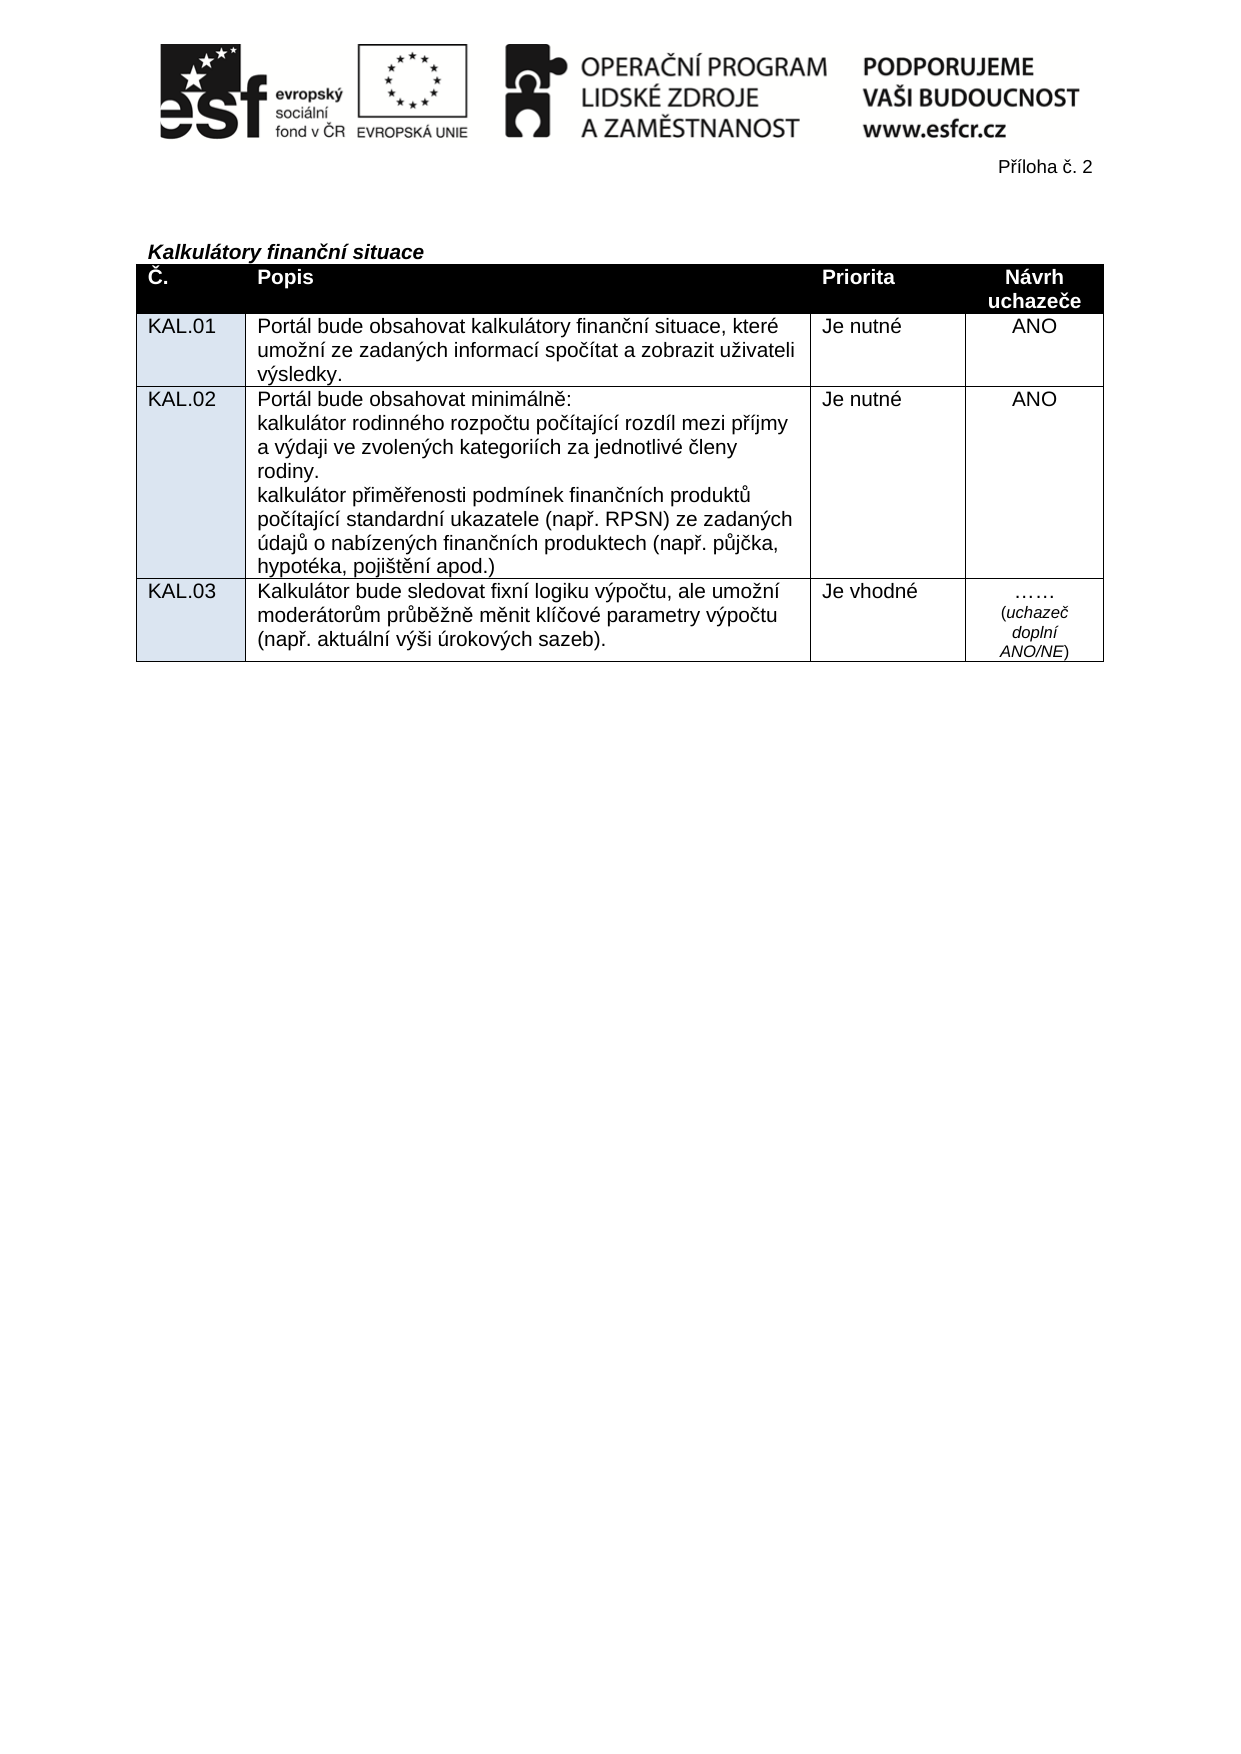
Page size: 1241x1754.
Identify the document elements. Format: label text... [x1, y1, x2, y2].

table_cell Portál bude obsahovat minimálně: kalkulátor rodinného rozpočtu počítající rozdíl mezi příjmy a výdaji ve zvolených kategoriích za jednotlivé členy rodiny. kalkulátor přiměřenosti podmínek finančních produktů počítající standardní ukazatele (např. RPSN) ze zadaných údajů o nabízených finančních produktech (např. půjčka, hypotéka, pojištění apod.) [246, 387, 810, 578]
table_header Č. [137, 265, 245, 313]
subtitle Kalkulátory finanční situace [148, 240, 1092, 264]
table_cell KAL.02 [137, 387, 245, 578]
table_cell Je vhodné [811, 579, 965, 661]
table_cell Kalkulátor bude sledovat fixní logiku výpočtu, ale umožní moderátorům průběžně měnit klíčové parametry výpočtu (např. aktuální výši úrokových sazeb). [246, 579, 810, 661]
table_header Návrh uchazeče [966, 265, 1103, 313]
table_cell ANO [966, 387, 1103, 578]
table_cell Je nutné [811, 314, 965, 386]
picture [160, 44, 1080, 144]
table_cell Portál bude obsahovat kalkulátory finanční situace, které umožní ze zadaných informací spočítat a zobrazit uživateli výsledky. [246, 314, 810, 386]
table_cell …… (uchazeč doplní ANO/NE) [966, 579, 1103, 661]
table_header Priorita [811, 265, 965, 313]
table_cell KAL.01 [137, 314, 245, 386]
table_cell Je nutné [811, 387, 965, 578]
table_cell KAL.03 [137, 579, 245, 661]
table_cell ANO [966, 314, 1103, 386]
table_header Popis [246, 265, 810, 313]
